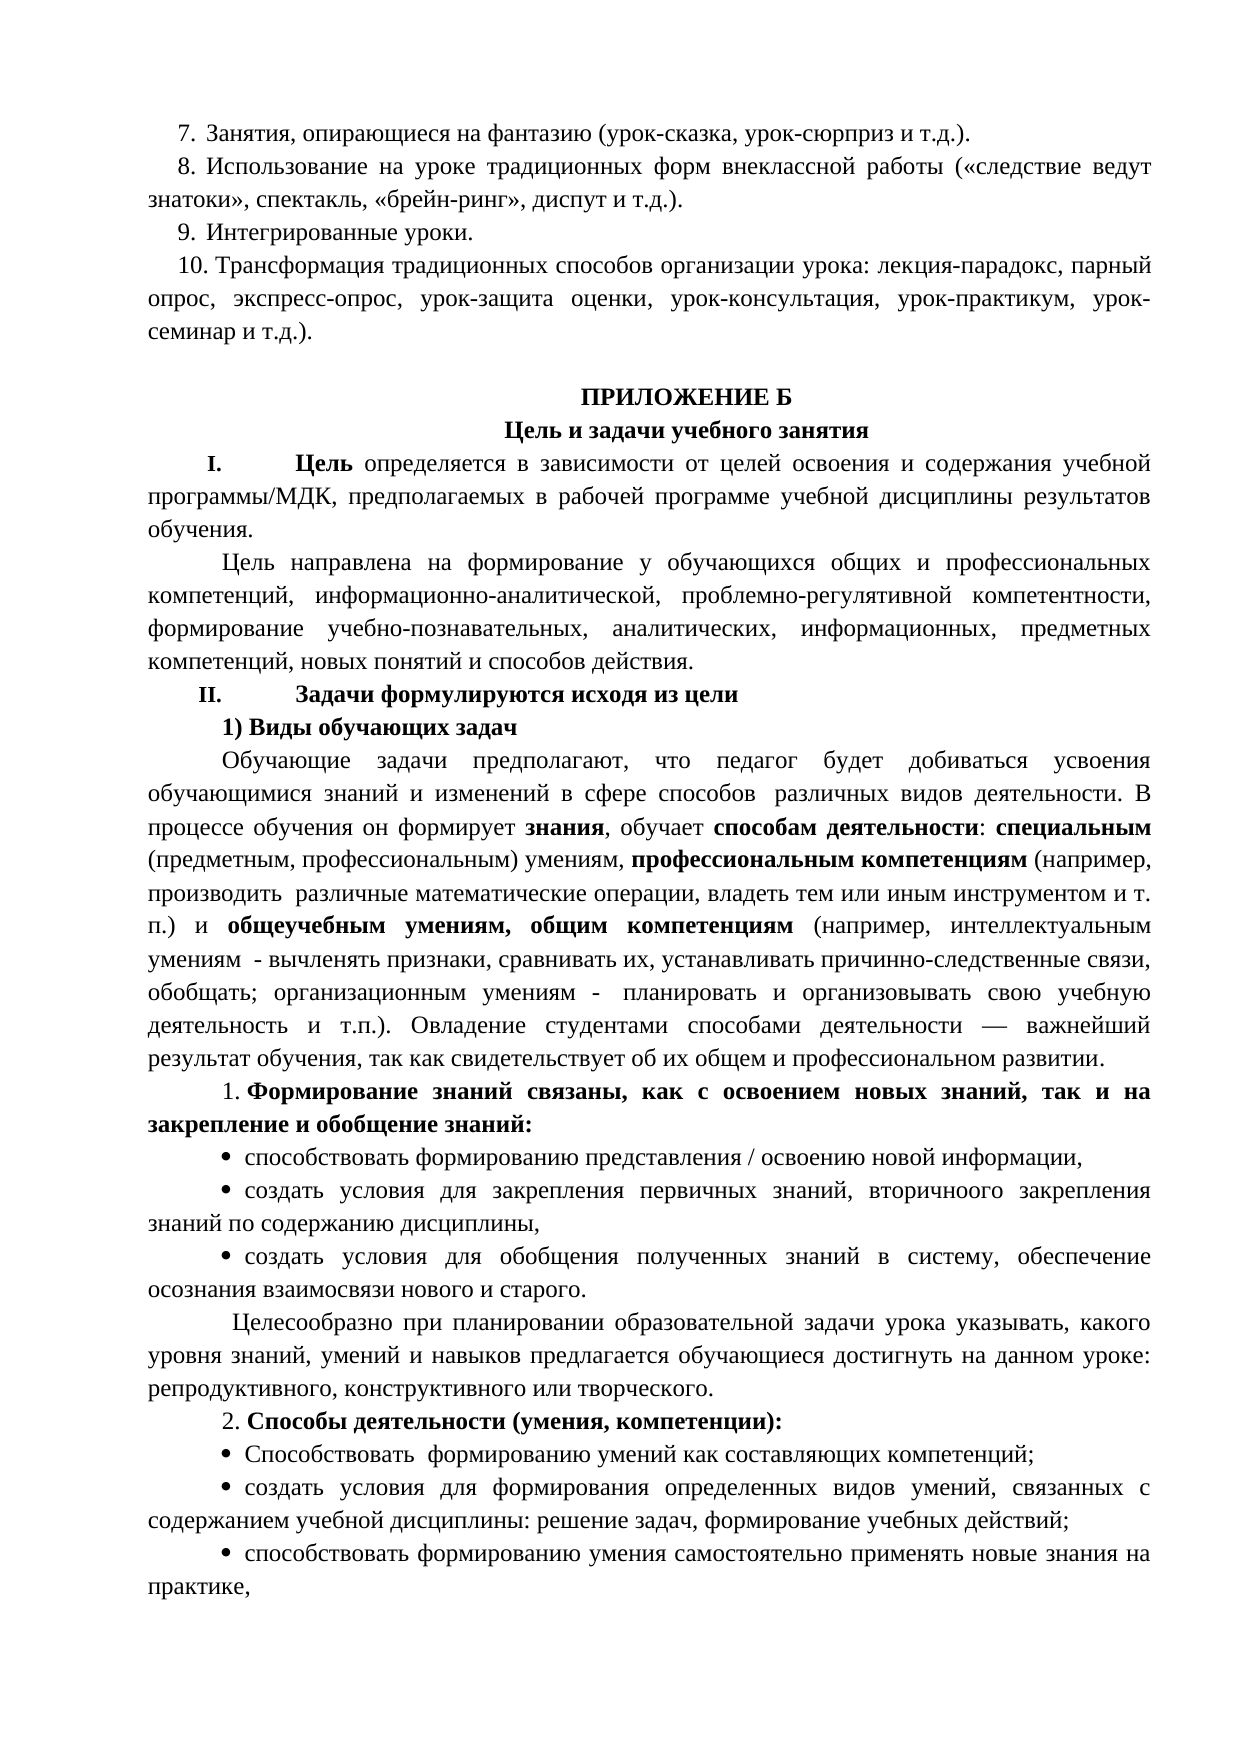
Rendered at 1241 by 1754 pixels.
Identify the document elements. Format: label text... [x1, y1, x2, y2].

list создать условия для формирования определенных видов умений, связанных с содержанием учебной дисциплины: решение задач, формирование учебных действий; [148, 1472, 1152, 1534]
list способствовать формированию умения самостоятельно применять новые знания на практике, [148, 1538, 1152, 1600]
list Способы деятельности (умения, компетенции): [148, 1406, 1152, 1435]
list Занятия, опирающиеся на фантазию (урок-сказка, урок-сюрприз и т.д.). [148, 118, 1152, 147]
list создать условия для обобщения полученных знаний в систему, обеспечение осознания взаимосвязи нового и старого. [148, 1241, 1152, 1303]
list Использование на уроке традиционных форм внеклассной работы («следствие ведут знатоки», спектакль, «брейн-ринг», диспут и т.д.). [148, 151, 1152, 213]
list создать условия для закрепления первичных знаний, вторичноого закрепления знаний по содержанию дисциплины, [148, 1175, 1152, 1237]
text 10. Трансформация традиционных способов организации урока: лекция-парадокс, парный опрос, экспресс-опрос, урок-защита оценки, урок-консультация, урок-практикум, урок-семинар и т.д.). [148, 250, 1152, 345]
list Способствовать формированию умений как составляющих компетенций; [148, 1439, 1152, 1468]
list Задачи формулируются исходя из цели [148, 679, 1152, 708]
text ПРИЛОЖЕНИЕ Б [148, 382, 1152, 411]
text Целесообразно при планировании образовательной задачи урока указывать, какого уровня знаний, умений и навыков предлагается обучающиеся достигнуть на данном уроке: репродуктивного, конструктивного или творческого. [148, 1307, 1152, 1340]
list способствовать формированию представления / освоению новой информации, [148, 1142, 1152, 1171]
list Интегрированные уроки. [148, 217, 1152, 246]
list Виды обучающих задач [148, 712, 1152, 741]
list Формирование знаний связаны, как с освоением новых знаний, так и на закрепление и обобщение знаний: [148, 1076, 1152, 1137]
text Целесообразно при планировании образовательной задачи урока указывать, какого уровня знаний, умений и навыков предлагается обучающиеся достигнуть на данном уроке: репродуктивного, конструктивного или творческого. [148, 1369, 1152, 1402]
text Обучающие задачи предполагают, что педагог будет добиваться усвоения обучающимися знаний и изменений в сфере способов различных видов деятельности. В процессе обучения он формирует знания, обучает способам деятельности: специальным (предметным, профессиональным) умениям, профессиональным компетенциям (например, производить различные математические операции, владеть тем или иным инструментом и т. п.) и общеучебным умениям, общим компетенциям (например, интеллектуальным умениям - вычленять признаки, сравнивать их, устанавливать причинно-следственные связи, обобщать; организационным умениям - планировать и организовывать свою учебную деятельность и т.п.). Овладение студентами способами деятельности — важнейший результат обучения, так как свидетельствует об их общем и профессиональном развитии. [148, 906, 1152, 977]
list Цель определяется в зависимости от целей освоения и содержания учебной программы/МДК, предполагаемых в рабочей программе учебной дисциплины результатов обучения. [148, 448, 1152, 543]
list Цель направлена на формирование у обучающихся общих и профессиональных компетенций, информационно-аналитической, проблемно-регулятивной компетентности, формирование учебно-познавательных, аналитических, информационных, предметных компетенций, новых понятий и способов действия. [148, 547, 1152, 675]
text Цель и задачи учебного занятия [148, 415, 1152, 444]
